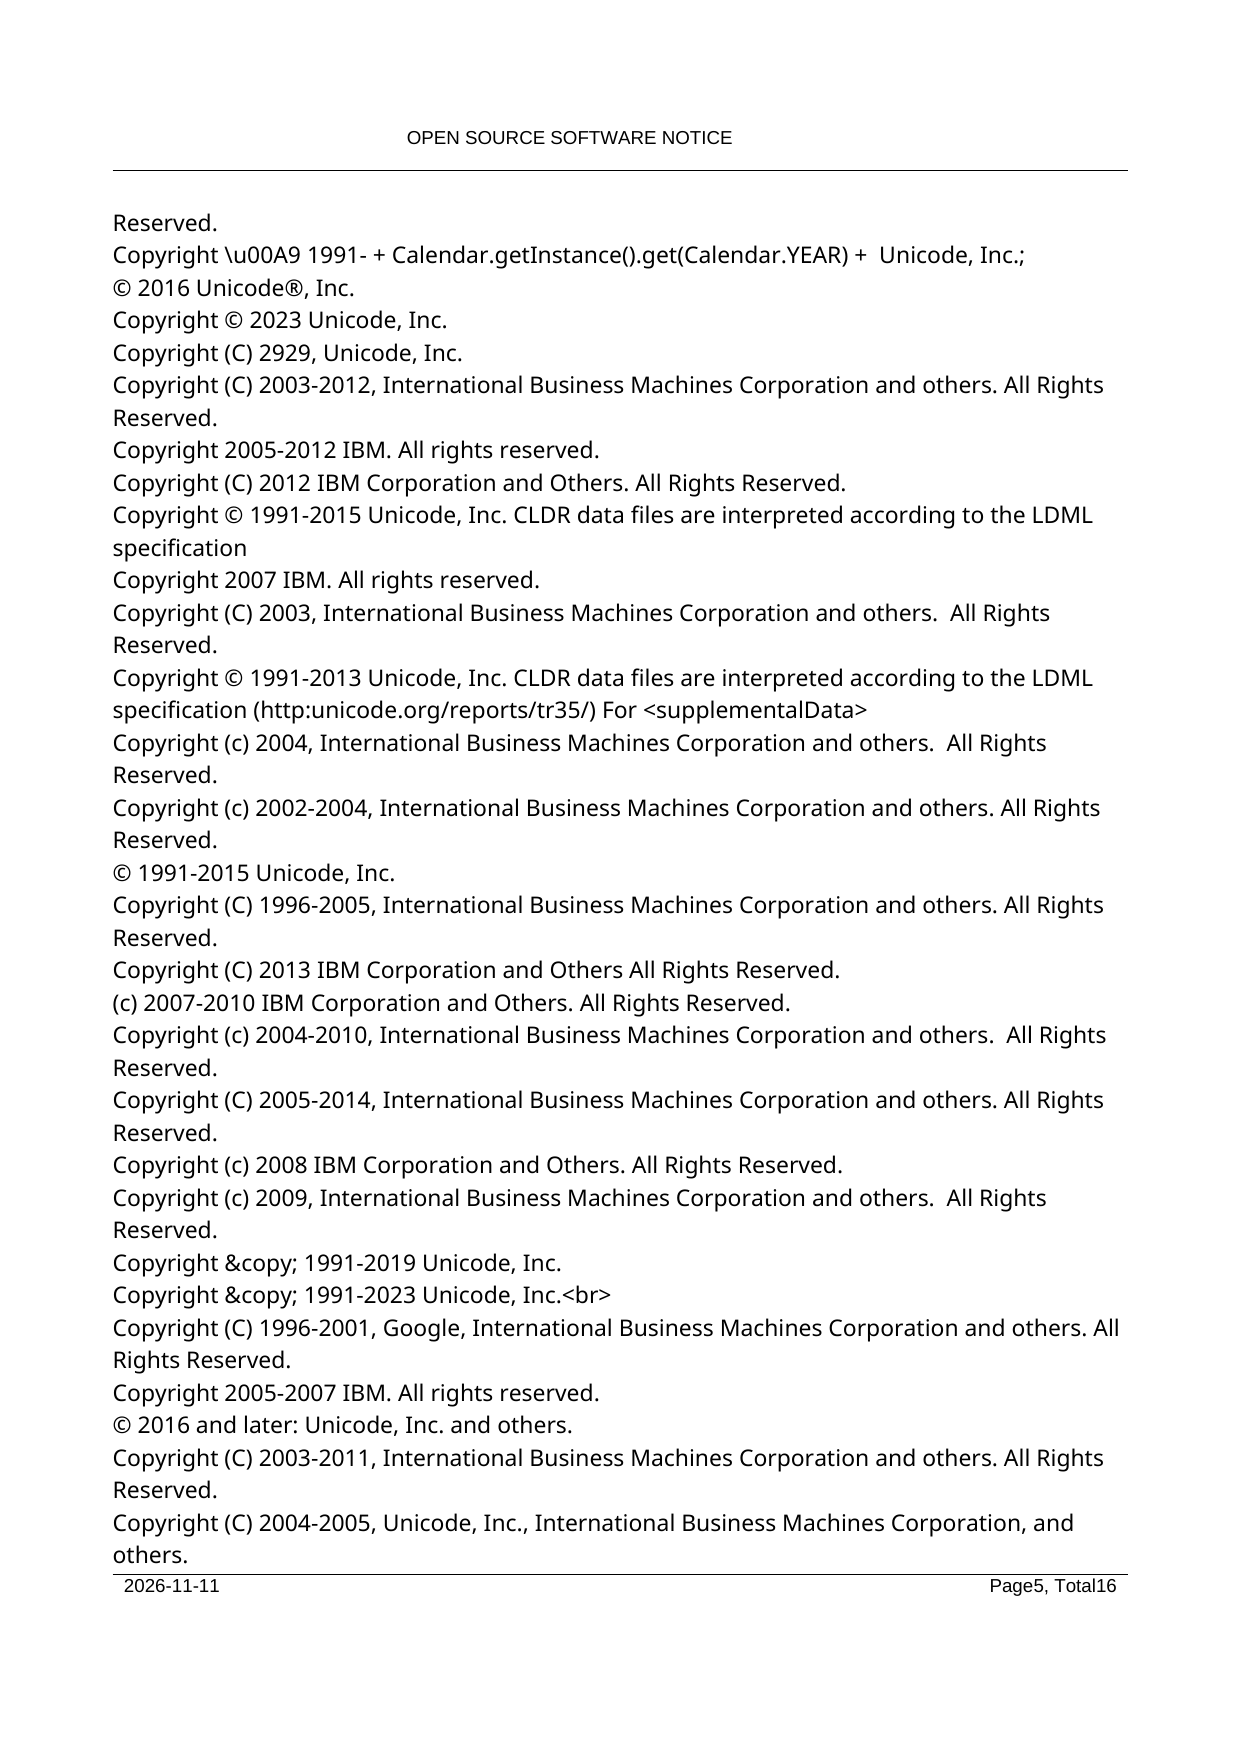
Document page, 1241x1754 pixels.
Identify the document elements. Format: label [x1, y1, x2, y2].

text [112, 206, 1128, 1571]
